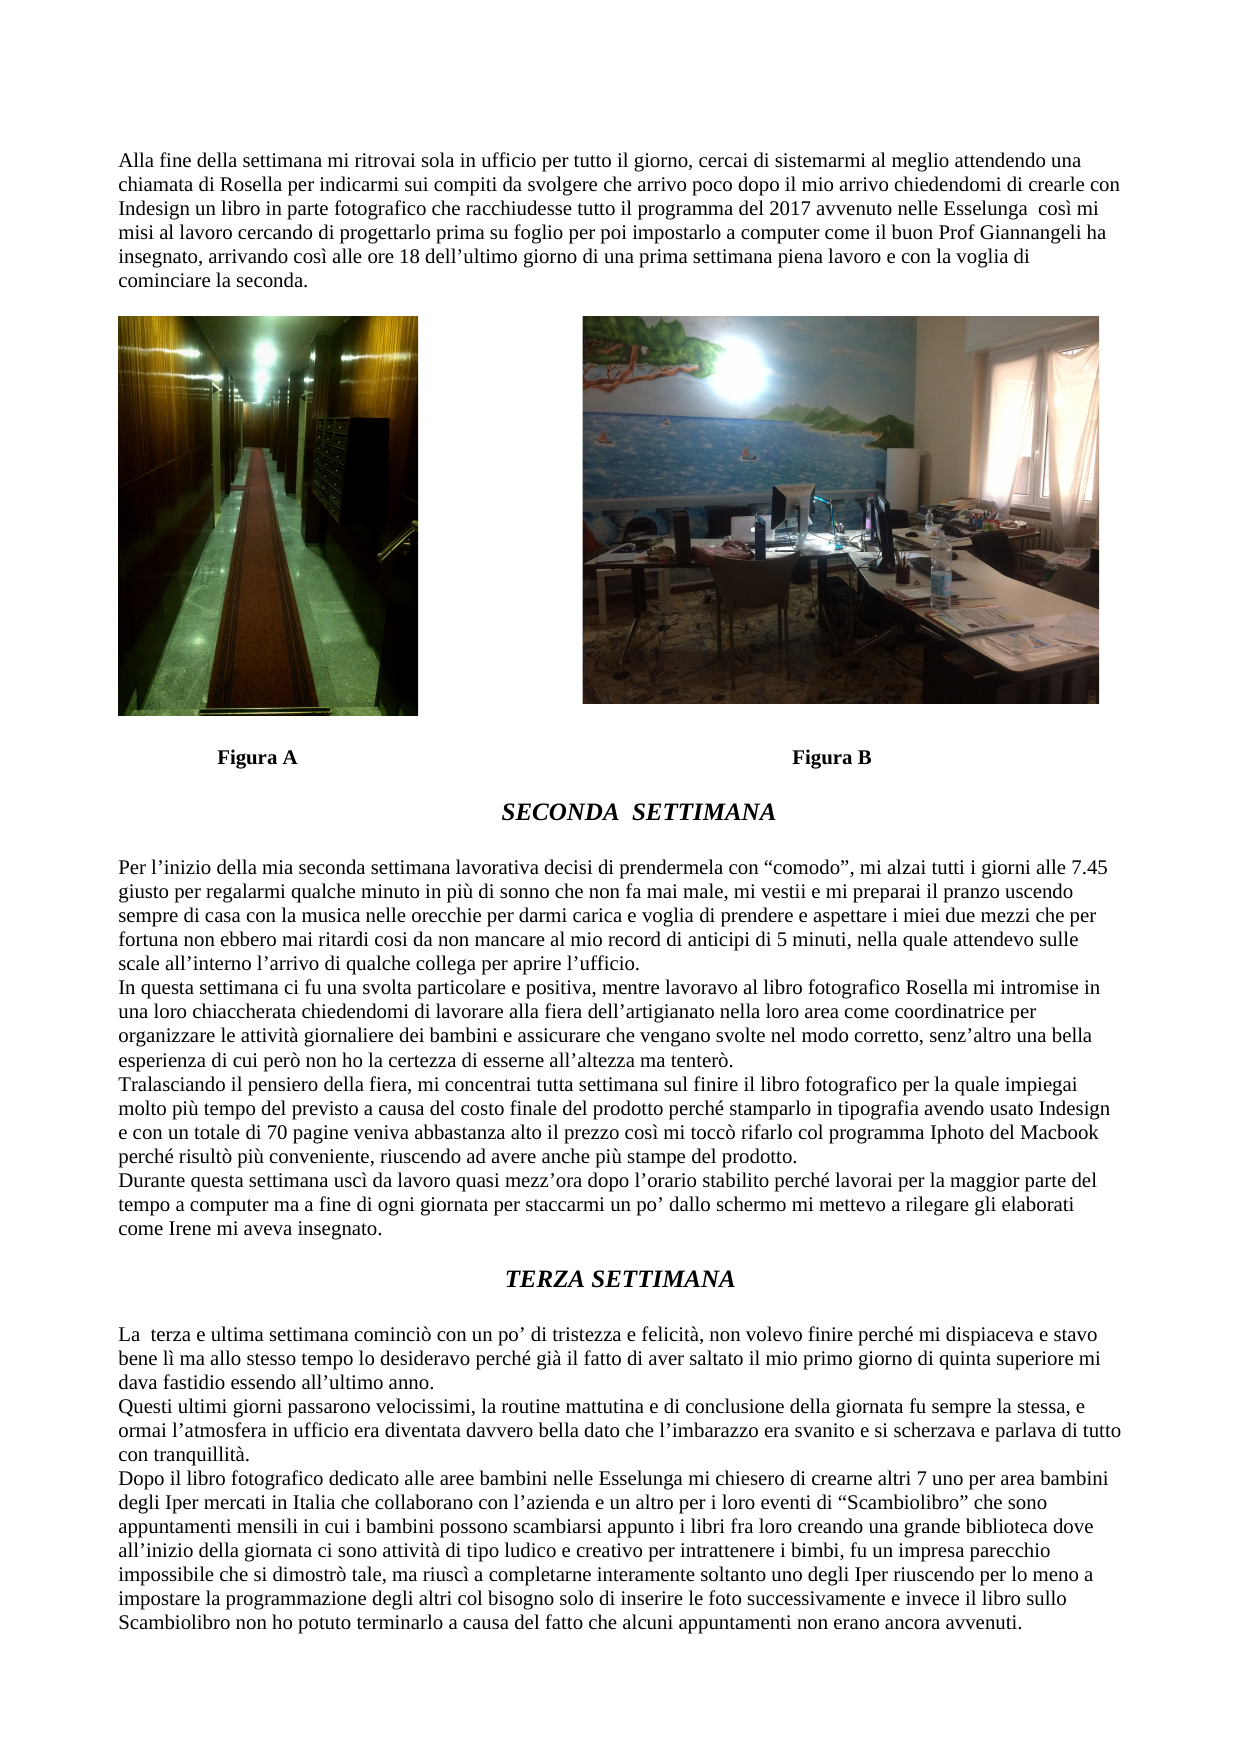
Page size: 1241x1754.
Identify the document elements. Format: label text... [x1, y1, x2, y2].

text In questa settimana ci fu una svolta particolare e positiva, mentre lavoravo al libro fotografico Rosella mi intromise in una loro chiaccherata chiedendomi di lavorare alla fiera dell’artigianato nella loro area come coordinatrice per organizzare le attività giornaliere dei bambini e assicurare che vengano svolte nel modo corretto, senz’altro una bella esperienza di cui però non ho la certezza di esserne all’altezza ma tenterò. [118, 975, 1122, 1072]
text TERZA SETTIMANA [118, 1264, 1122, 1293]
text Dopo il libro fotografico dedicato alle aree bambini nelle Esselunga mi chiesero di crearne altri 7 uno per area bambini degli Iper mercati in Italia che collaborano con l’azienda e un altro per i loro eventi di “Scambiolibro” che sono appuntamenti mensili in cui i bambini possono scambiarsi appunto i libri fra loro creando una grande biblioteca dove all’inizio della giornata ci sono attività di tipo ludico e creativo per intrattenere i bimbi, fu un impresa parecchio impossibile che si dimostrò tale, ma riuscì a completarne interamente soltanto uno degli Iper riuscendo per lo meno a impostare la programmazione degli altri col bisogno solo di inserire le foto successivamente e invece il libro sullo Scambiolibro non ho potuto terminarlo a causa del fatto che alcuni appuntamenti non erano ancora avvenuti. [118, 1466, 1122, 1634]
text La terza e ultima settimana cominciò con un po’ di tristezza e felicità, non volevo finire perché mi dispiaceva e stavo bene lì ma allo stesso tempo lo desideravo perché già il fatto di aver saltato il mio primo giorno di quinta superiore mi dava fastidio essendo all’ultimo anno. [118, 1322, 1122, 1394]
text Alla fine della settimana mi ritrovai sola in ufficio per tutto il giorno, cercai di sistemarmi al meglio attendendo una chiamata di Rosella per indicarmi sui compiti da svolgere che arrivo poco dopo il mio arrivo chiedendomi di crearle con Indesign un libro in parte fotografico che racchiudesse tutto il programma del 2017 avvenuto nelle Esselunga così mi misi al lavoro cercando di progettarlo prima su foglio per poi impostarlo a computer come il buon Prof Giannangeli ha insegnato, arrivando così alle ore 18 dell’ultimo giorno di una prima settimana piena lavoro e con la voglia di cominciare la seconda. [118, 148, 1122, 292]
text Durante questa settimana uscì da lavoro quasi mezz’ora dopo l’orario stabilito perché lavorai per la maggior parte del tempo a computer ma a fine di ogni giornata per staccarmi un po’ dallo schermo mi mettevo a rilegare gli elaborati come Irene mi aveva insegnato. [118, 1168, 1122, 1240]
text Per l’inizio della mia seconda settimana lavorativa decisi di prendermela con “comodo”, mi alzai tutti i giorni alle 7.45 giusto per regalarmi qualche minuto in più di sonno che non fa mai male, mi vestii e mi preparai il pranzo uscendo sempre di casa con la musica nelle orecchie per darmi carica e voglia di prendere e aspettare i miei due mezzi che per fortuna non ebbero mai ritardi cosi da non mancare al mio record di anticipi di 5 minuti, nella quale attendevo sulle scale all’interno l’arrivo di qualche collega per aprire l’ufficio. [118, 855, 1122, 975]
text Questi ultimi giorni passarono velocissimi, la routine mattutina e di conclusione della giornata fu sempre la stessa, e ormai l’atmosfera in ufficio era diventata davvero bella dato che l’imbarazzo era svanito e si scherzava e parlava di tutto con tranquillità. [118, 1394, 1122, 1466]
text SECONDA SETTIMANA [118, 797, 1122, 826]
picture [582, 316, 1100, 704]
text Figura A Figura B [118, 745, 1122, 769]
text Tralasciando il pensiero della fiera, mi concentrai tutta settimana sul finire il libro fotografico per la quale impiegai molto più tempo del previsto a causa del costo finale del prodotto perché stamparlo in tipografia avendo usato Indesign e con un totale di 70 pagine veniva abbastanza alto il prezzo così mi toccò rifarlo col programma Iphoto del Macbook perché risultò più conveniente, riuscendo ad avere anche più stampe del prodotto. [118, 1072, 1122, 1168]
picture [118, 316, 419, 716]
